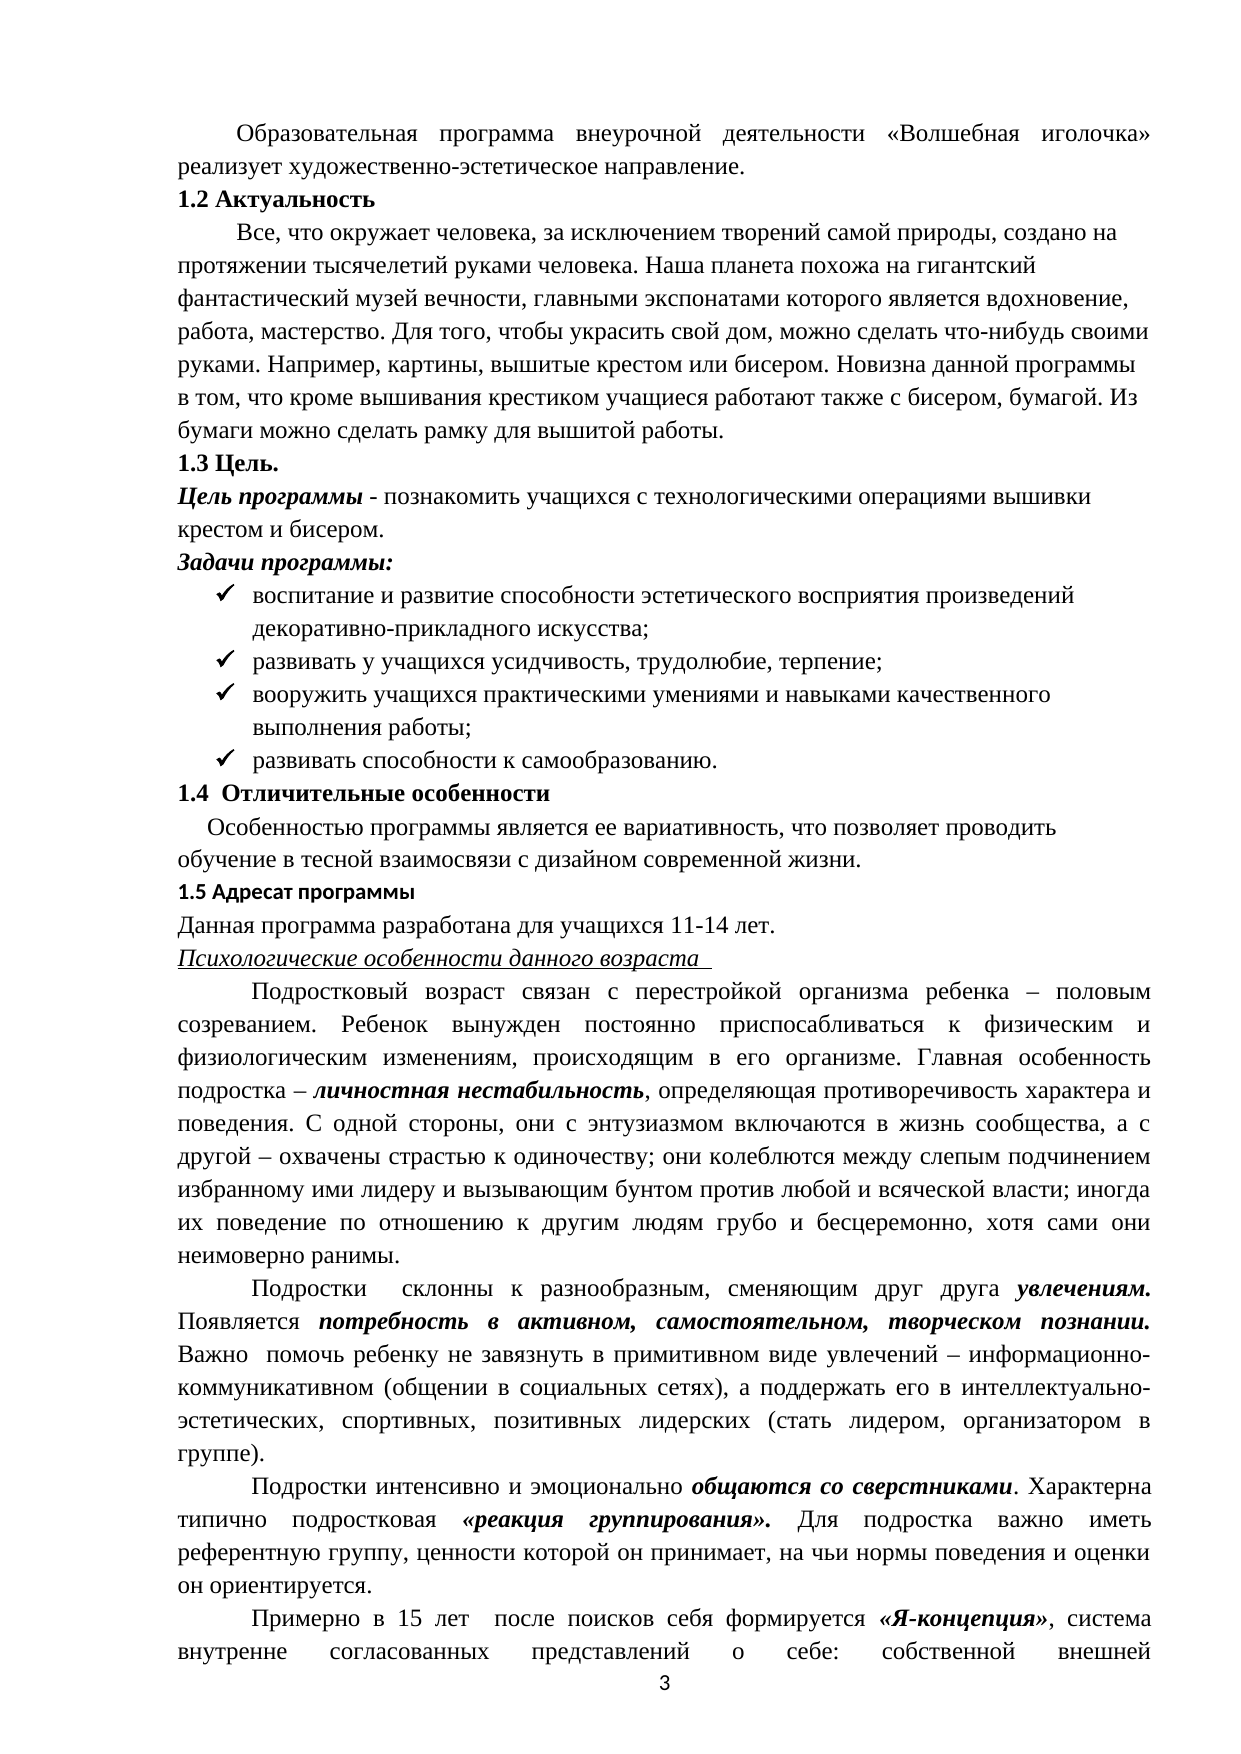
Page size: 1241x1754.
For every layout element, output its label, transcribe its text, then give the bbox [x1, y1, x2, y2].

list развивать у учащихся усидчивость, трудолюбие, терпение; [215, 646, 1152, 675]
list развивать способности к самообразованию. [215, 746, 1152, 774]
text Все, что окружает человека, за исключением творений самой природы, создано на протяжении тысячелетий руками человека. Наша планета похожа на гигантский фантастический музей вечности, главными экспонатами которого является вдохновение, работа, мастерство. Для того, чтобы украсить свой дом, можно сделать что-нибудь своими руками. Например, картины, вышитые крестом или бисером. Новизна данной программы в том, что кроме вышивания крестиком учащиеся работают также с бисером, бумагой. Из бумаги можно сделать рамку для вышитой работы. [177, 217, 1152, 444]
text Подростки интенсивно и эмоционально общаются со сверстниками. Характерна типично подростковая «реакция группирования». Для подростка важно иметь референтную группу, ценности которой он принимает, на чьи нормы поведения и оценки он ориентируется. [177, 1471, 1152, 1599]
text 1.4 Отличительные особенности [177, 778, 1152, 807]
text Подростки склонны к разнообразным, сменяющим друг друга увлечениям. Появляется потребность в активном, самостоятельном, творческом познании. Важно помочь ребенку не завязнуть в примитивном виде увлечений – информационно-коммуникативном (общении в социальных сетях), а поддержать его в интеллектуально-эстетических, спортивных, позитивных лидерских (стать лидером, организатором в группе). [177, 1273, 1152, 1467]
text Задачи программы: [177, 547, 1152, 576]
text Данная программа разработана для учащихся 11-14 лет. [177, 910, 1152, 938]
text Подростковый возраст связан с перестройкой организма ребенка – половым созреванием. Ребенок вынужден постоянно приспосабливаться к физическим и физиологическим изменениям, происходящим в его организме. Главная особенность подростка – личностная нестабильность, определяющая противоречивость характера и поведения. С одной стороны, они с энтузиазмом включаются в жизнь сообщества, а с другой – охвачены страстью к одиночеству; они колеблются между слепым подчинением избранному ими лидеру и вызывающим бунтом против любой и всяческой власти; иногда их поведение по отношению к другим людям грубо и бесцеремонно, хотя сами они неимоверно ранимы. [177, 976, 1152, 1269]
text Цель программы - познакомить учащихся с технологическими операциями вышивки крестом и бисером. [177, 481, 1152, 543]
text 1.3 Цель. [177, 448, 1152, 477]
list вооружить учащихся практическими умениями и навыками качественного выполнения работы; [215, 679, 1152, 741]
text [177, 1603, 1152, 1665]
text Психологические особенности данного возраста [177, 943, 1152, 971]
text 1.2 Актуальность [177, 184, 1152, 213]
list Особенностью программы является ее вариативность, что позволяет проводить обучение в тесной взаимосвязи с дизайном современной жизни. 1.5 Адресат программы [177, 812, 1152, 906]
list воспитание и развитие способности эстетического восприятия произведений декоративно-прикладного искусства; [215, 580, 1152, 642]
text Образовательная программа внеурочной деятельности «Волшебная иголочка» реализует художественно-эстетическое направление. [177, 118, 1152, 180]
